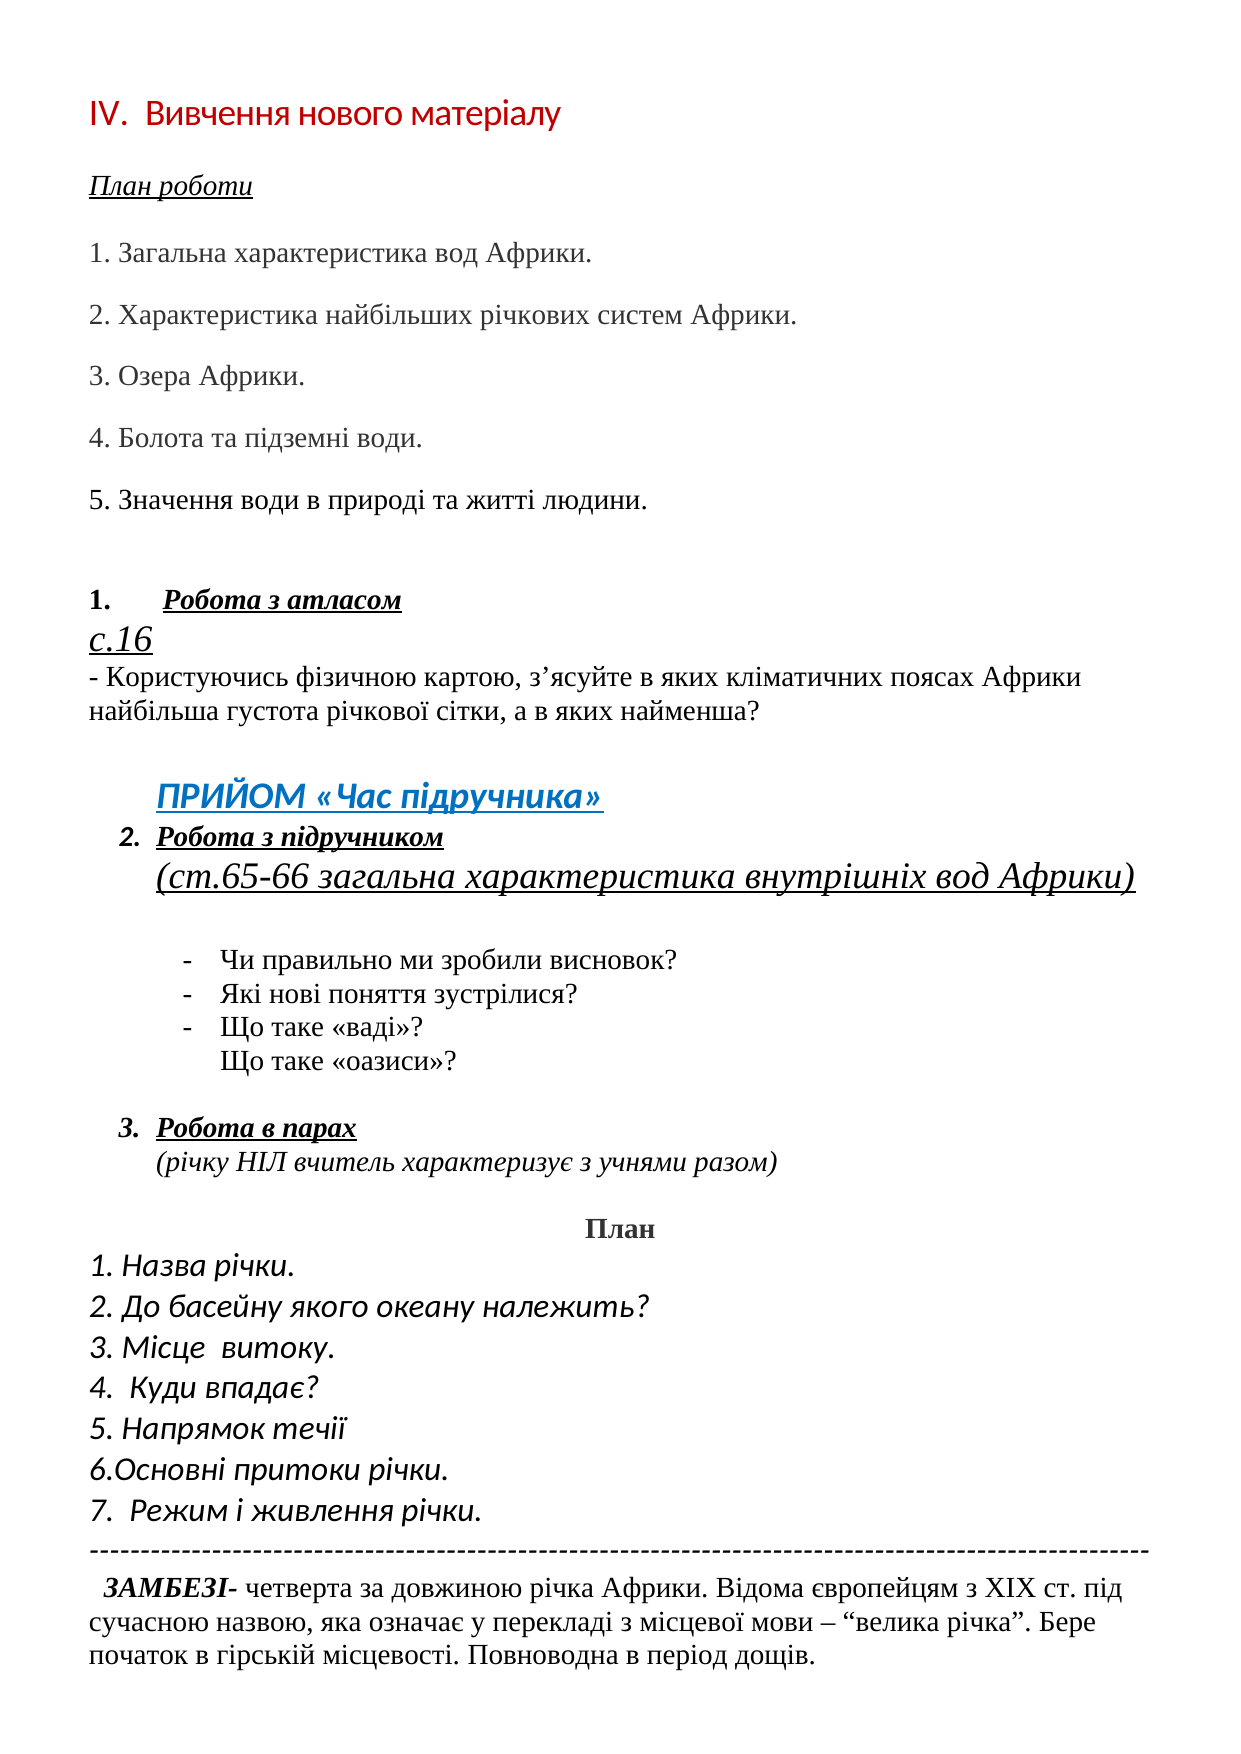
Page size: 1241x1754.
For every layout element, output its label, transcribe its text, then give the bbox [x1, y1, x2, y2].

text 2. До басейну якого океану належить? [89, 1285, 1152, 1326]
list Робота з атласом с.16 - Користуючись фізичною картою, з’ясуйте в яких кліматичних поясах Африки найбільша густота річкової сітки, а в яких найменша? [89, 582, 1152, 726]
list Які нові поняття зустрілися? [182, 976, 1152, 1009]
text 7. Режим і живлення річки. [89, 1489, 1152, 1529]
text 3. Озера Африки. [89, 358, 1152, 392]
text 5. Напрямок течії [89, 1407, 1152, 1448]
text 4. Болота та підземні води. [89, 420, 1152, 454]
list Робота в парах (річку НІЛ вчитель характеризує з учнями разом) [118, 1110, 1152, 1177]
text ІV. Вивчення нового матеріалу [89, 89, 1152, 134]
text 5. Значення води в природі та житті людини. [89, 482, 1152, 515]
list Що таке «ваді»? Що таке «оазиси»? [182, 1009, 1152, 1077]
text -------------------------------------------------------------------------------------------------------- [89, 1529, 1152, 1570]
list Чи правильно ми зробили висновок? [182, 942, 1152, 976]
text План [89, 1211, 1152, 1244]
text ПРИЙОМ «Час підручника» [156, 772, 1152, 818]
text 3. Місце витоку. [89, 1326, 1152, 1366]
text 1. Загальна характеристика вод Африки. [89, 235, 1152, 269]
text ЗАМБЕЗІ- четверта за довжиною річка Африки. Відома європейцям з ХІХ ст. під сучасною назвою, яка означає у перекладі з місцевої мови – “велика річка”. Бере початок в гірській місцевості. Повноводна в період дощів. [89, 1570, 1152, 1671]
text 1. Назва річки. [89, 1244, 1152, 1285]
text 6.Основні притоки річки. [89, 1448, 1152, 1489]
text План роботи [89, 168, 1152, 202]
list Робота з підручником (ст.65-66 загальна характеристика внутрішніх вод Африки) [118, 818, 1152, 897]
text 4. Куди впадає? [89, 1366, 1152, 1407]
text 2. Характеристика найбільших річкових систем Африки. [89, 297, 1152, 330]
